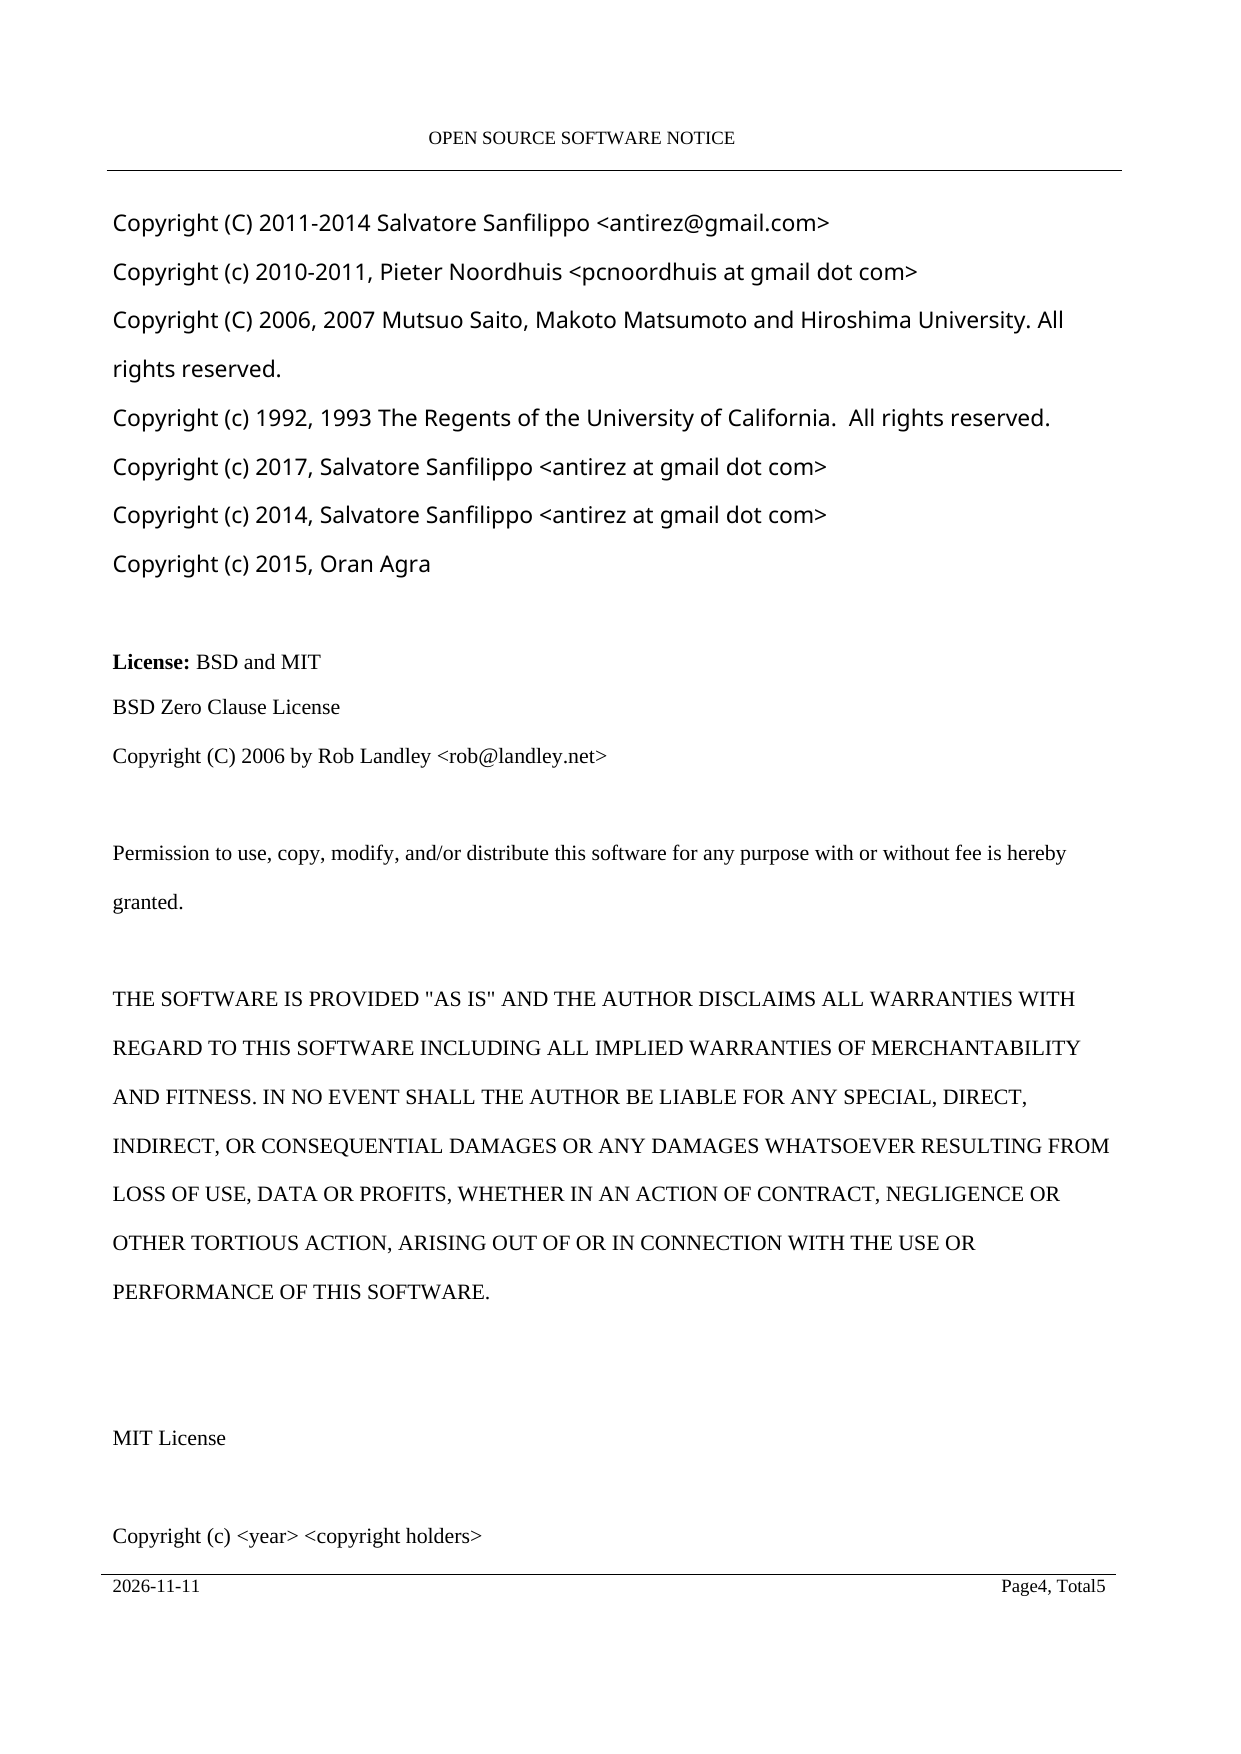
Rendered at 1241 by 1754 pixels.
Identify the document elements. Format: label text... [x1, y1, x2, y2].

text License: BSD and MIT [112, 645, 1128, 678]
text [112, 206, 1128, 629]
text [112, 690, 1128, 1551]
